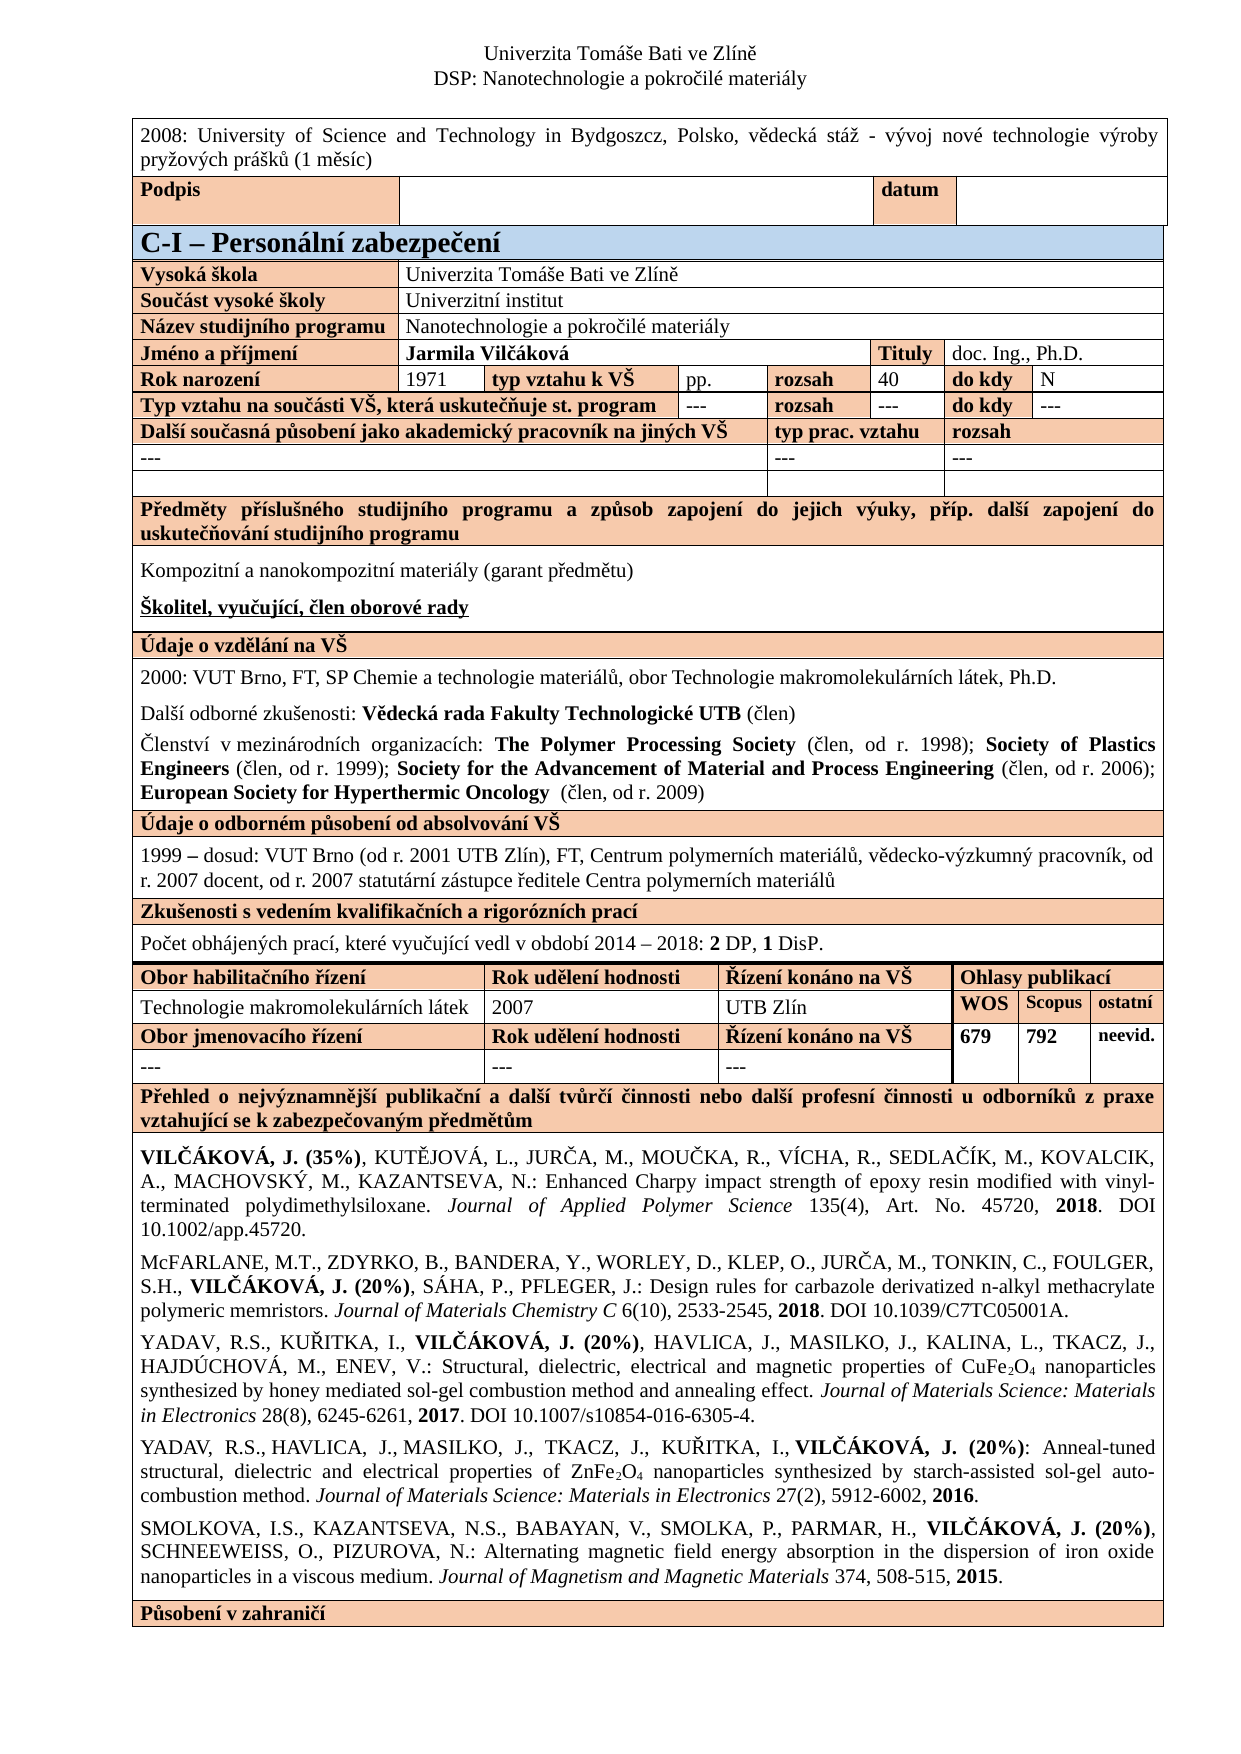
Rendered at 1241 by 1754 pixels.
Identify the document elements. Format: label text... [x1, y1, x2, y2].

table_cell Obor habilitačního řízení [133, 965, 484, 989]
table_cell --- [679, 393, 767, 417]
table_cell Jarmila Vilčáková [399, 340, 870, 365]
table_cell Kompozitní a nanokompozitní materiály (garant předmětu) Školitel, vyučující, člen oborové rady [133, 546, 1163, 631]
table_cell 792 [1019, 1024, 1090, 1082]
table_cell Název studijního programu [133, 314, 398, 339]
table_cell Další současná působení jako akademický pracovník na jiných VŠ [133, 419, 767, 443]
table_cell rozsah [945, 419, 1163, 443]
table_cell [945, 471, 1163, 496]
table_cell --- [133, 445, 767, 469]
table_cell --- [485, 1050, 718, 1082]
table_cell [957, 177, 1167, 224]
table_cell Rok narození [133, 366, 398, 391]
table_cell 2007 [485, 991, 718, 1023]
table_cell --- [871, 393, 944, 417]
table_cell Zkušenosti s vedením kvalifikačních a rigorózních prací [133, 899, 1163, 924]
table_cell WOS [954, 991, 1018, 1023]
table_cell Přehled o nejvýznamnější publikační a další tvůrčí činnosti nebo další profesní činnosti u odborníků z praxe vztahující se k zabezpečovaným předmětům [133, 1084, 1163, 1132]
table_cell UTB Zlín [719, 991, 951, 1023]
table_cell Nanotechnologie a pokročilé materiály [399, 314, 1163, 339]
table_cell Rok udělení hodnosti [485, 1024, 718, 1049]
table_cell [400, 177, 873, 224]
table_cell do kdy [945, 366, 1032, 391]
table_cell Údaje o vzdělání na VŠ [133, 633, 1163, 657]
table_cell Technologie makromolekulárních látek [133, 991, 484, 1023]
table_cell Vysoká škola [133, 262, 398, 287]
table_cell N [1033, 366, 1163, 391]
table_cell rozsah [768, 393, 870, 417]
table_cell typ vztahu k VŠ [485, 366, 678, 391]
table_cell [133, 471, 767, 496]
table_cell [768, 471, 944, 496]
table_cell rozsah [768, 366, 870, 391]
table_cell Jméno a příjmení [133, 340, 398, 365]
table_cell 1971 [399, 366, 484, 391]
table_cell Rok udělení hodnosti [485, 965, 718, 989]
table_cell typ prac. vztahu [768, 419, 944, 443]
table_cell Scopus [1019, 991, 1090, 1023]
table_cell Tituly [871, 340, 944, 365]
table_cell --- [133, 1050, 484, 1082]
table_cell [133, 119, 1167, 176]
table_cell Údaje o odborném působení od absolvování VŠ [133, 811, 1163, 836]
table_cell Řízení konáno na VŠ [719, 965, 951, 989]
table_cell Ohlasy publikací [954, 965, 1163, 989]
table_cell pp. [679, 366, 767, 391]
table_cell Podpis [133, 177, 399, 224]
table_cell Univerzita Tomáše Bati ve Zlíně [399, 262, 1163, 287]
table_cell C-I – Personální zabezpečení [133, 226, 1163, 259]
table_cell Působení v zahraničí [133, 1601, 1163, 1626]
table_cell --- [768, 445, 944, 469]
table_cell neevid. [1091, 1024, 1163, 1082]
table_cell 679 [954, 1024, 1018, 1082]
table_cell do kdy [945, 393, 1032, 417]
table_cell Univerzitní institut [399, 288, 1163, 313]
table_cell datum [874, 177, 956, 224]
table_cell --- [1033, 393, 1163, 417]
table_cell ostatní [1091, 991, 1163, 1023]
table_cell Řízení konáno na VŠ [719, 1024, 951, 1049]
table_cell --- [719, 1050, 951, 1082]
table_cell 1999 – dosud: VUT Brno (od r. 2001 UTB Zlín), FT, Centrum polymerních materiálů, vědecko-výzkumný pracovník, od r. 2007 docent, od r. 2007 statutární zástupce ředitele Centra polymerních materiálů [133, 837, 1163, 898]
table_cell Předměty příslušného studijního programu a způsob zapojení do jejich výuky, příp. další zapojení do uskutečňování studijního programu [133, 497, 1163, 545]
table_cell VILČÁKOVÁ, J. (35%), KUTĚJOVÁ, L., JURČA, M., MOUČKA, R., VÍCHA, R., SEDLAČÍK, M., KOVALCIK, A., MACHOVSKÝ, M., KAZANTSEVA, N.: Enhanced Charpy impact strength of epoxy resin modified with vinyl-terminated polydimethylsiloxane. Journal of Applied Polymer Science 135(4), Art. No. 45720, 2018. DOI 10.1002/app.45720. McFARLANE, M.T., ZDYRKO, B., BANDERA, Y., WORLEY, D., KLEP, O., JURČA, M., TONKIN, C., FOULGER, S.H., VILČÁKOVÁ, J. (20%), SÁHA, P., PFLEGER, J.: Design rules for carbazole derivatized n-alkyl methacrylate polymeric memristors. Journal of Materials Chemistry C 6(10), 2533-2545, 2018. DOI 10.1039/C7TC05001A. YADAV, R.S., KUŘITKA, I., VILČÁKOVÁ, J. (20%), HAVLICA, J., MASILKO, J., KALINA, L., TKACZ, J., HAJDÚCHOVÁ, M., ENEV, V.: Structural, dielectric, electrical and magnetic properties of CuFe2O4 nanoparticles synthesized by honey mediated sol-gel combustion method and annealing effect. Journal of Materials Science: Materials in Electronics 28(8), 6245-6261, 2017. DOI 10.1007/s10854-016-6305-4. YADAV, R.S., HAVLICA, J., MASILKO, J., TKACZ, J., KUŘITKA, I., VILČÁKOVÁ, J. (20%): Anneal-tuned structural, dielectric and electrical properties of ZnFe2O4 nanoparticles synthesized by starch-assisted sol-gel auto-combustion method. Journal of Materials Science: Materials in Electronics 27(2), 5912-6002, 2016. SMOLKOVA, I.S., KAZANTSEVA, N.S., BABAYAN, V., SMOLKA, P., PARMAR, H., VILČÁKOVÁ, J. (20%), SCHNEEWEISS, O., PIZUROVA, N.: Alternating magnetic field energy absorption in the dispersion of iron oxide nanoparticles in a viscous medium. Journal of Magnetism and Magnetic Materials 374, 508-515, 2015. [133, 1133, 1163, 1600]
table_cell Počet obhájených prací, které vyučující vedl v období 2014 – 2018: 2 DP, 1 DisP. [133, 925, 1163, 961]
table_cell doc. Ing., Ph.D. [945, 340, 1163, 365]
table_cell 40 [871, 366, 944, 391]
table_cell 2000: VUT Brno, FT, SP Chemie a technologie materiálů, obor Technologie makromolekulárních látek, Ph.D. Další odborné zkušenosti: Vědecká rada Fakulty Technologické UTB (člen) Členství v mezinárodních organizacích: The Polymer Processing Society (člen, od r. 1998); Society of Plastics Engineers (člen, od r. 1999); Society for the Advancement of Material and Process Engineering (člen, od r. 2006); European Society for Hyperthermic Oncology (člen, od r. 2009) [133, 659, 1163, 810]
table_cell Obor jmenovacího řízení [133, 1024, 484, 1049]
table_cell Součást vysoké školy [133, 288, 398, 313]
table_cell Typ vztahu na součásti VŠ, která uskutečňuje st. program [133, 393, 678, 417]
table_cell --- [945, 445, 1163, 469]
